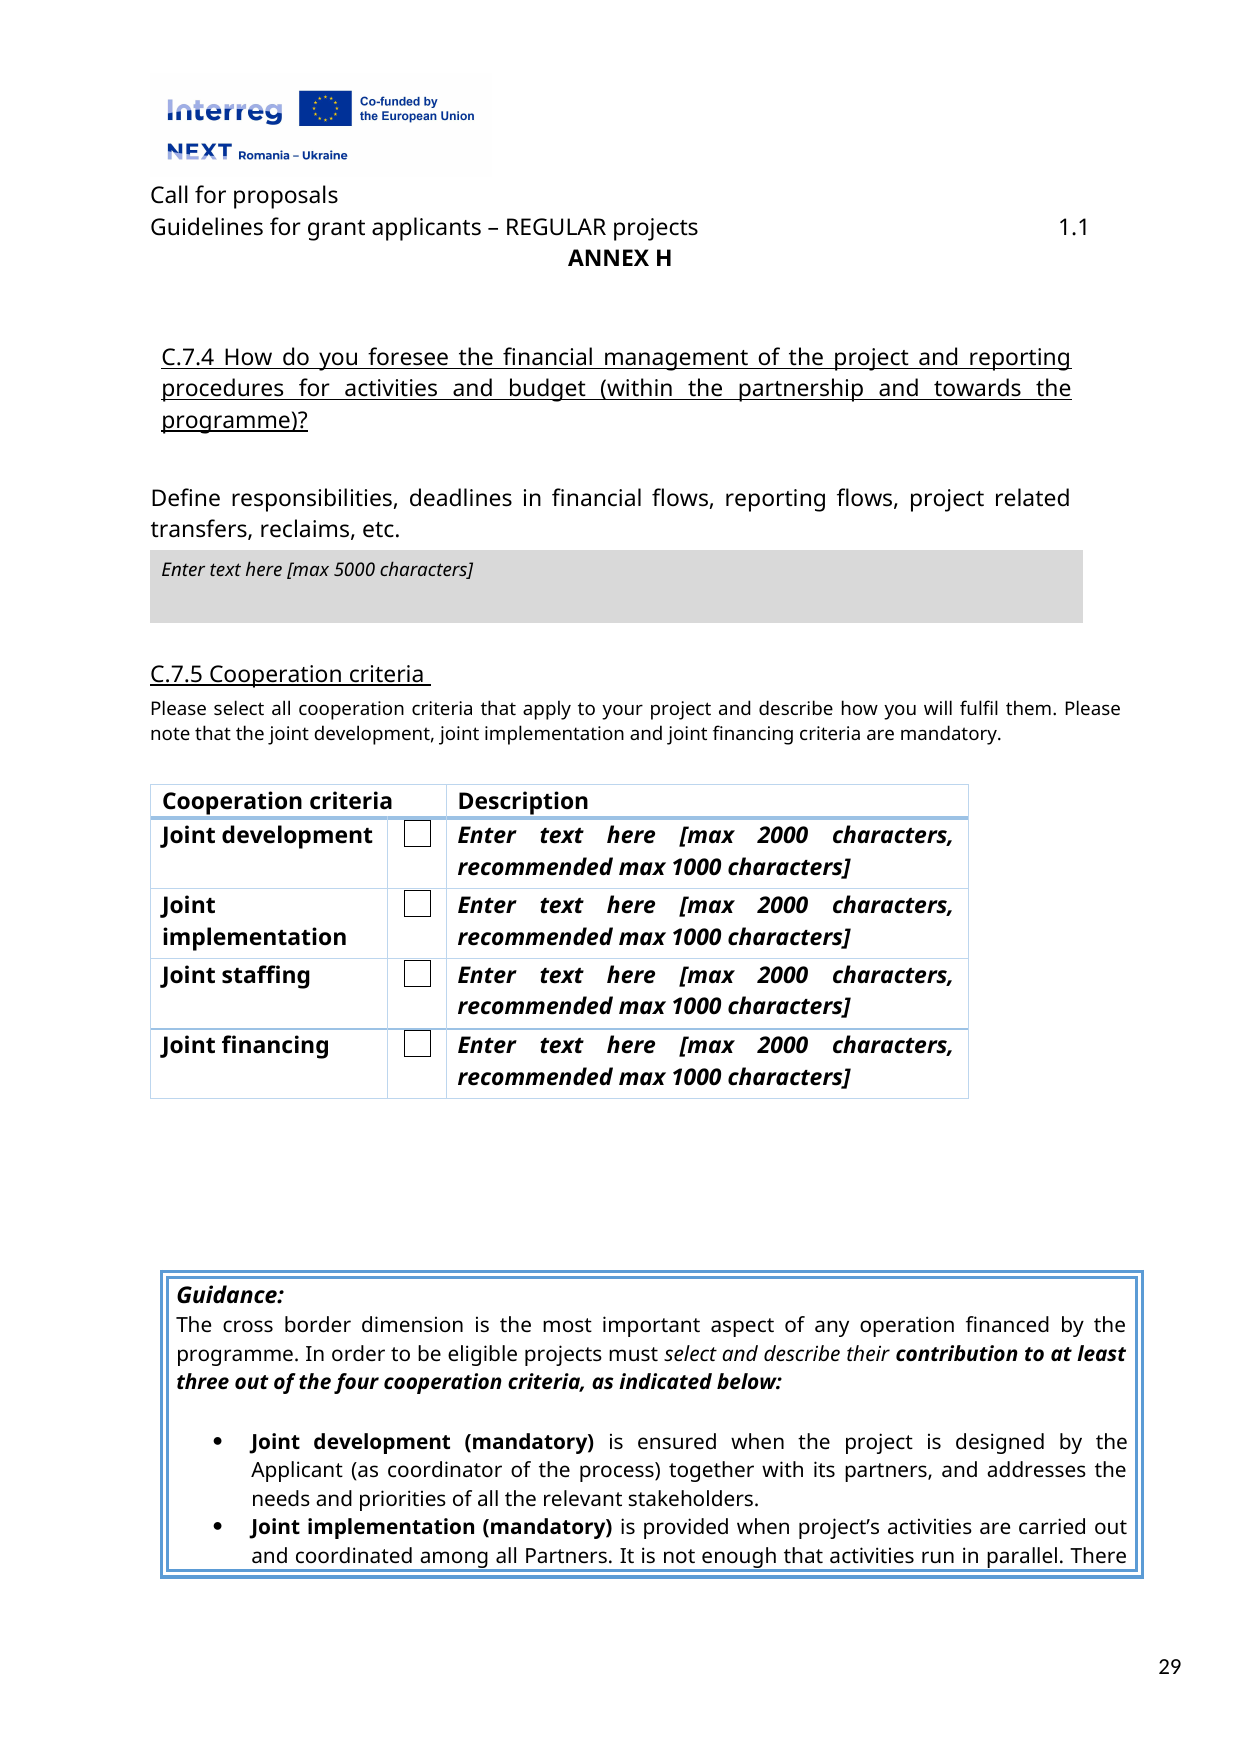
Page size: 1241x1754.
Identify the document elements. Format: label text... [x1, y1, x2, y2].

table_header Description [447, 785, 968, 816]
table_cell Joint staffing [151, 959, 387, 1028]
table_cell Enter text here [max 2000 characters, recommended max 1000 characters] [447, 889, 968, 958]
table_cell [388, 820, 446, 888]
table_cell [388, 1030, 446, 1098]
table_cell Enter text here [max 2000 characters, recommended max 1000 characters] [447, 959, 968, 1028]
table_cell Enter text here [max 2000 characters, recommended max 1000 characters] [447, 1030, 968, 1098]
table_cell [388, 959, 446, 1028]
table_header Cooperation criteria [151, 785, 446, 816]
table_cell [388, 889, 446, 958]
text Please select all cooperation criteria that apply to your project and describe how you will fulfil them. Please note that the joint development, joint implementation and joint financing criteria are mandatory. [150, 695, 1122, 746]
picture [150, 73, 492, 177]
text C.7.5 Cooperation criteria [150, 657, 1181, 689]
table_cell Enter text here [max 2000 characters, recommended max 1000 characters] [447, 820, 968, 888]
table_cell Enter text here [max 5000 characters] [150, 550, 1083, 623]
table_cell Joint implementation [151, 889, 387, 958]
table_cell C.7.4 How do you foresee the financial management of the project and reporting procedures for activities and budget (within the partnership and towards the programme)? Define responsibilities, deadlines in financial flows, reporting flows, project related transfers, reclaims, etc. [150, 298, 1083, 550]
table_cell Joint development [151, 820, 387, 888]
table_cell Joint financing [151, 1030, 387, 1098]
